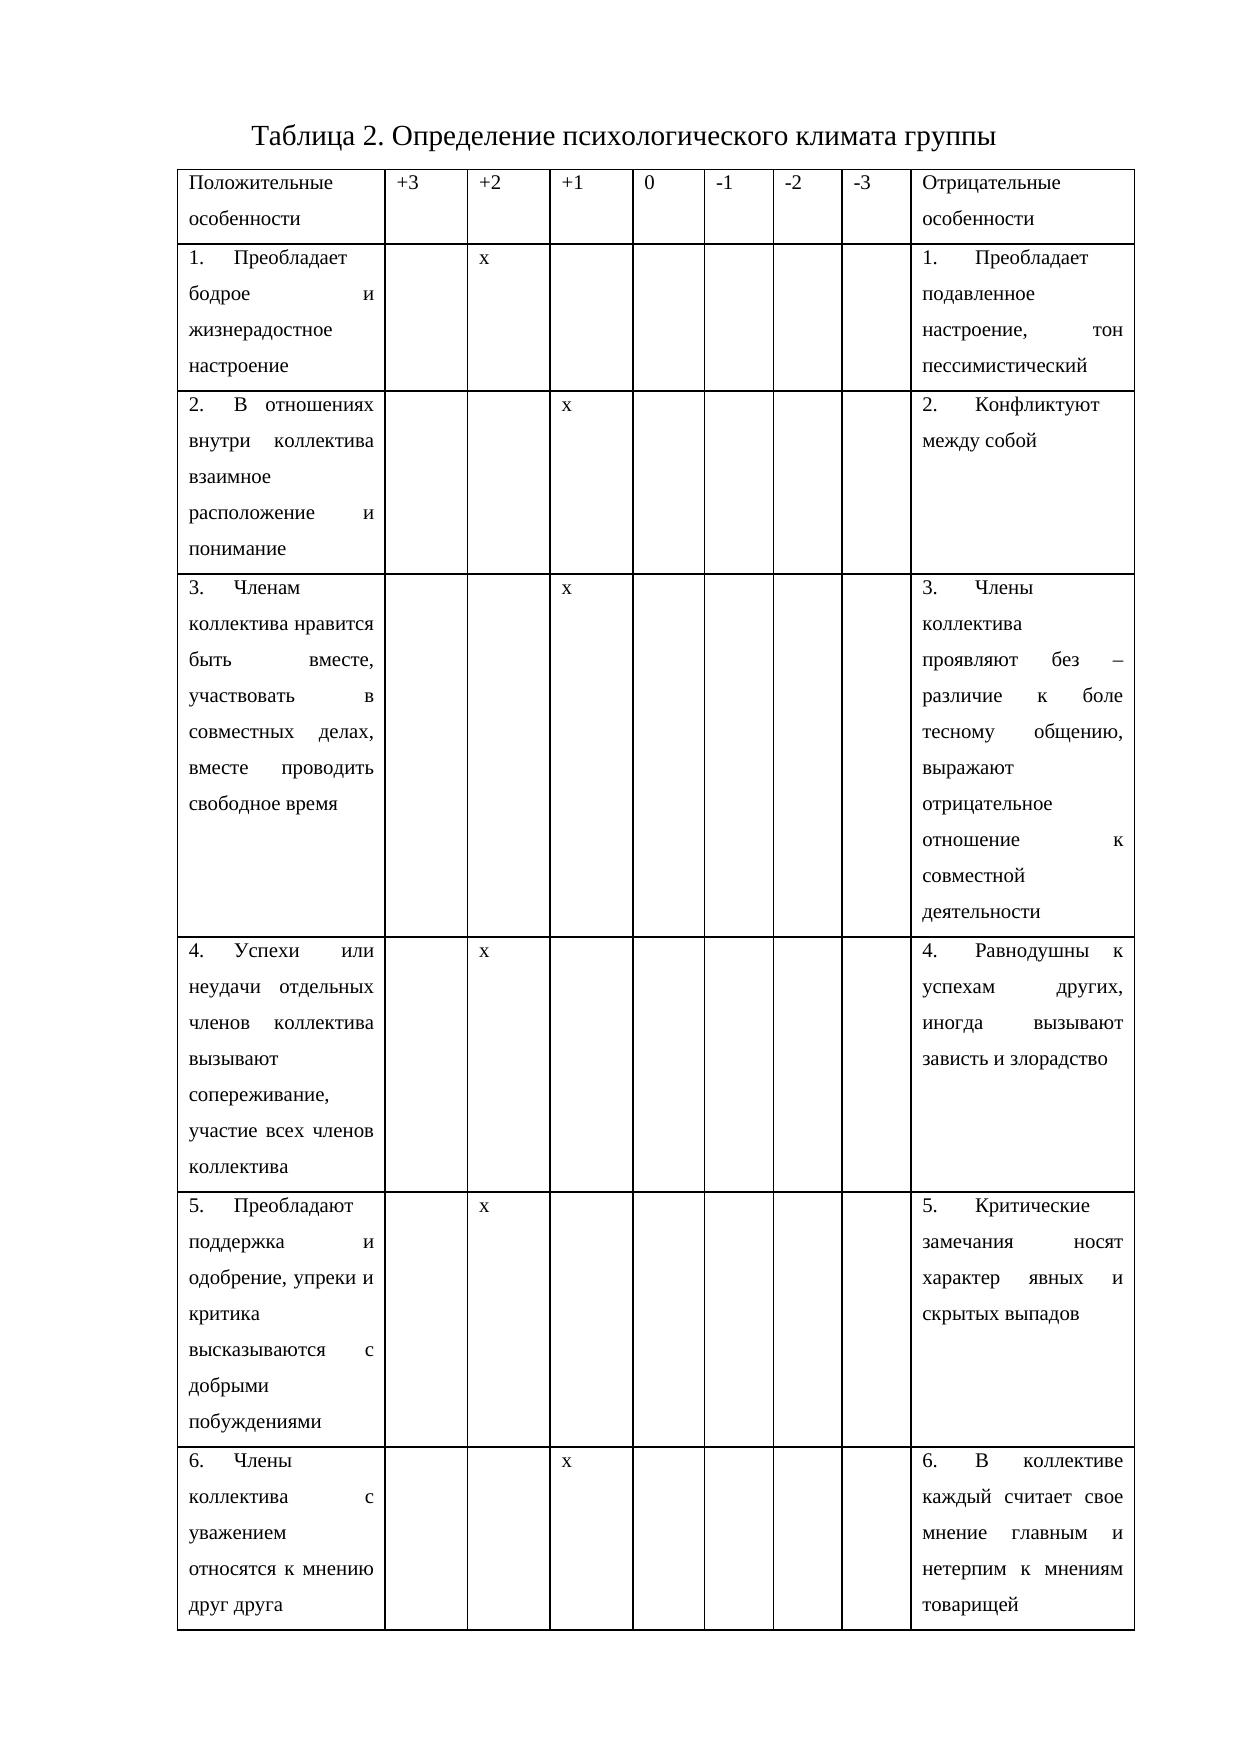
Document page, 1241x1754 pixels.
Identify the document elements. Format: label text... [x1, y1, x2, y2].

table_cell [386, 938, 467, 1191]
table_cell Равнодушны к успехам других, иногда вызывают зависть и злорадство [912, 938, 1134, 1191]
table_header 0 [634, 170, 704, 243]
table_cell x [551, 1448, 632, 1629]
table_cell [705, 1448, 773, 1629]
table_cell [634, 575, 704, 936]
table_cell [774, 1193, 841, 1446]
table_cell [705, 1193, 773, 1446]
table_cell [705, 245, 773, 390]
table_cell [386, 392, 467, 573]
table_cell [705, 938, 773, 1191]
text Таблица 2. Определение психологического климата группы [177, 118, 1152, 152]
table_cell [843, 575, 910, 936]
table_cell [634, 938, 704, 1191]
table_cell [774, 575, 841, 936]
table_cell x [468, 1193, 549, 1446]
table_header Отрицательные особенности [912, 170, 1134, 243]
table_header Положительные особенности [178, 170, 384, 243]
table_cell [843, 1448, 910, 1629]
table_cell [468, 1448, 549, 1629]
table_cell [634, 1193, 704, 1446]
table_cell [386, 575, 467, 936]
table_cell Преобладает бодрое и жизнерадостное настроение [178, 245, 384, 390]
table_header -3 [843, 170, 910, 243]
table_cell [634, 392, 704, 573]
table_cell [774, 1448, 841, 1629]
table_cell [774, 938, 841, 1191]
table_cell [386, 1193, 467, 1446]
table_cell x [551, 392, 632, 573]
table_cell [634, 1448, 704, 1629]
table_header -2 [774, 170, 841, 243]
table_cell [843, 1193, 910, 1446]
table_cell [774, 245, 841, 390]
table_cell [468, 392, 549, 573]
table_header -1 [705, 170, 773, 243]
table_cell [551, 938, 632, 1191]
table_cell В коллективе каждый считает свое мнение главным и нетерпим к мнениям товарищей [912, 1448, 1134, 1629]
table_header +2 [468, 170, 549, 243]
table_cell [468, 575, 549, 936]
table_cell [705, 575, 773, 936]
table_cell В отношениях внутри коллектива взаимное расположение и понимание [178, 392, 384, 573]
table_cell Критические замечания носят характер явных и скрытых выпадов [912, 1193, 1134, 1446]
table_cell x [551, 575, 632, 936]
table_cell [634, 245, 704, 390]
table_cell [843, 938, 910, 1191]
table_cell Члены коллектива с уважением относятся к мнению друг друга [178, 1448, 384, 1629]
table_cell Члены коллектива проявляют без – различие к боле тесному общению, выражают отрицательное отношение к совместной деятельности [912, 575, 1134, 936]
table_cell x [468, 245, 549, 390]
table_cell [386, 245, 467, 390]
table_cell Преобладают поддержка и одобрение, упреки и критика высказываются с добрыми побуждениями [178, 1193, 384, 1446]
table_header +3 [386, 170, 467, 243]
table_cell Конфликтуют между собой [912, 392, 1134, 573]
table_cell [386, 1448, 467, 1629]
table_cell Членам коллектива нравится быть вместе, участвовать в совместных делах, вместе проводить свободное время [178, 575, 384, 936]
table_cell [774, 392, 841, 573]
table_cell [843, 245, 910, 390]
table_cell Преобладает подавленное настроение, тон пессимистический [912, 245, 1134, 390]
table_cell [843, 392, 910, 573]
table_cell [705, 392, 773, 573]
table_cell x [468, 938, 549, 1191]
table_header +1 [551, 170, 632, 243]
table_cell [551, 245, 632, 390]
table_cell Успехи или неудачи отдельных членов коллектива вызывают сопереживание, участие всех членов коллектива [178, 938, 384, 1191]
table_cell [551, 1193, 632, 1446]
